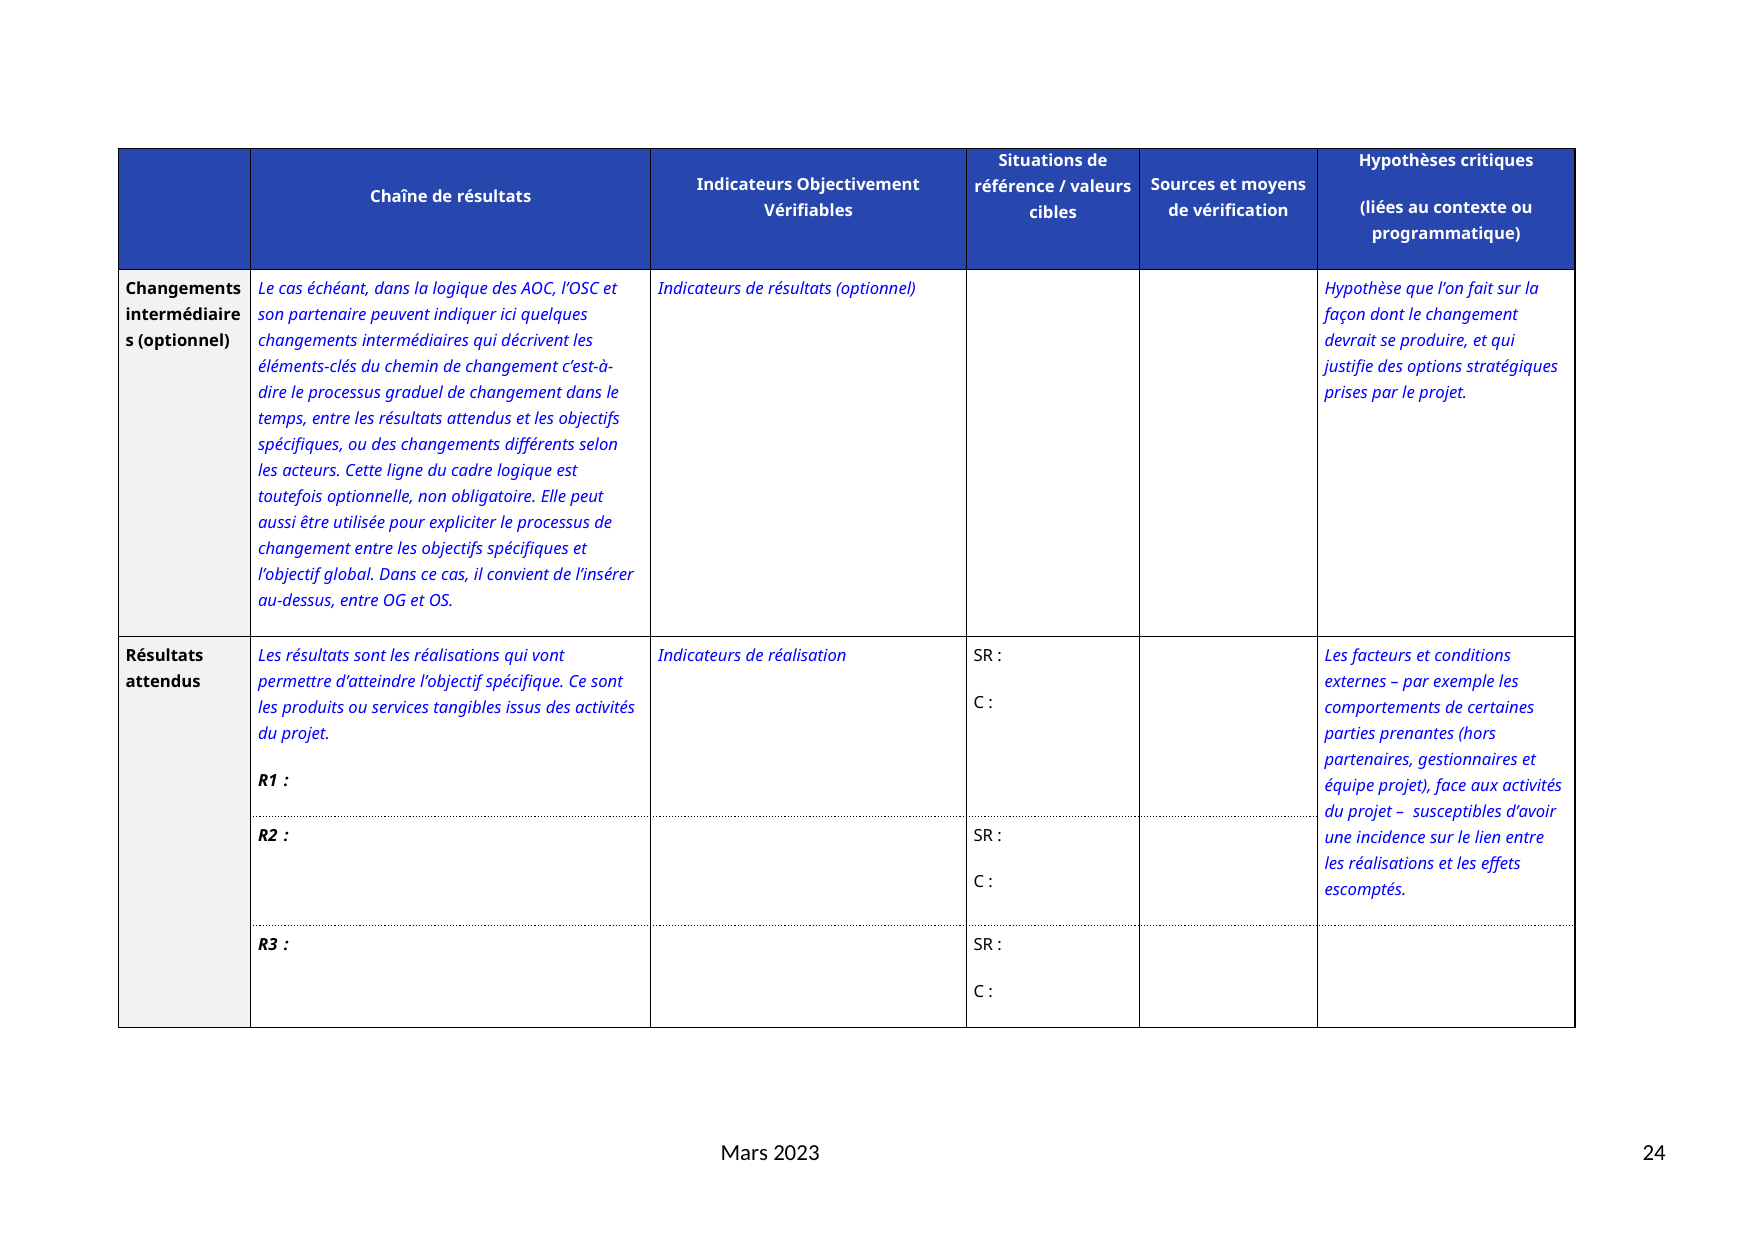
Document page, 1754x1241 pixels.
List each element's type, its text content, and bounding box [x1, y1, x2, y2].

table_header Indicateurs Objectivement Vérifiables [651, 149, 966, 269]
table_cell [1140, 637, 1317, 816]
table_header Hypothèses critiques (liées au contexte ou programmatique) [1318, 149, 1574, 269]
table_cell [1140, 270, 1317, 636]
table_cell Le cas échéant, dans la logique des AOC, l’OSC et son partenaire peuvent indiquer ici quelques changements intermédiaires qui décrivent les éléments-clés du chemin de changement c’est-à-dire le processus graduel de changement dans le temps, entre les résultats attendus et les objectifs spécifiques, ou des changements différents selon les acteurs. Cette ligne du cadre logique est toutefois optionnelle, non obligatoire. Elle peut aussi être utilisée pour expliciter le processus de changement entre les objectifs spécifiques et l’objectif global. Dans ce cas, il convient de l’insérer au-dessus, entre OG et OS. [251, 270, 650, 636]
table_cell Les facteurs et conditions externes – par exemple les comportements de certaines parties prenantes (hors partenaires, gestionnaires et équipe projet), face aux activités du projet – susceptibles d’avoir une incidence sur le lien entre les réalisations et les effets escomptés. [1318, 637, 1574, 925]
table_cell [1140, 816, 1317, 925]
table_header Sources et moyens de vérification [1140, 149, 1317, 269]
table_cell [1318, 925, 1574, 1027]
table_cell SR : C : [967, 637, 1139, 816]
table_header Situations de référence / valeurs cibles [967, 149, 1139, 269]
table_cell [651, 925, 966, 1027]
table_cell Les résultats sont les réalisations qui vont permettre d’atteindre l’objectif spécifique. Ce sont les produits ou services tangibles issus des activités du projet. R1 : [251, 637, 650, 816]
table_cell Hypothèse que l’on fait sur la façon dont le changement devrait se produire, et qui justifie des options stratégiques prises par le projet. [1318, 270, 1574, 636]
table_cell [967, 270, 1139, 636]
table_cell R2 : [251, 816, 650, 925]
table_cell Changements intermédiaires (optionnel) [119, 270, 250, 636]
table_cell SR : C : [967, 925, 1139, 1027]
table_cell Résultats attendus [119, 637, 250, 1027]
table_cell R3 : [251, 925, 650, 1027]
table_cell [1140, 925, 1317, 1027]
table_header [119, 149, 250, 269]
table_cell Indicateurs de réalisation [651, 637, 966, 816]
table_cell [651, 816, 966, 925]
table_cell SR : C : [967, 816, 1139, 925]
table_cell Indicateurs de résultats (optionnel) [651, 270, 966, 636]
table_header Chaîne de résultats [251, 149, 650, 269]
